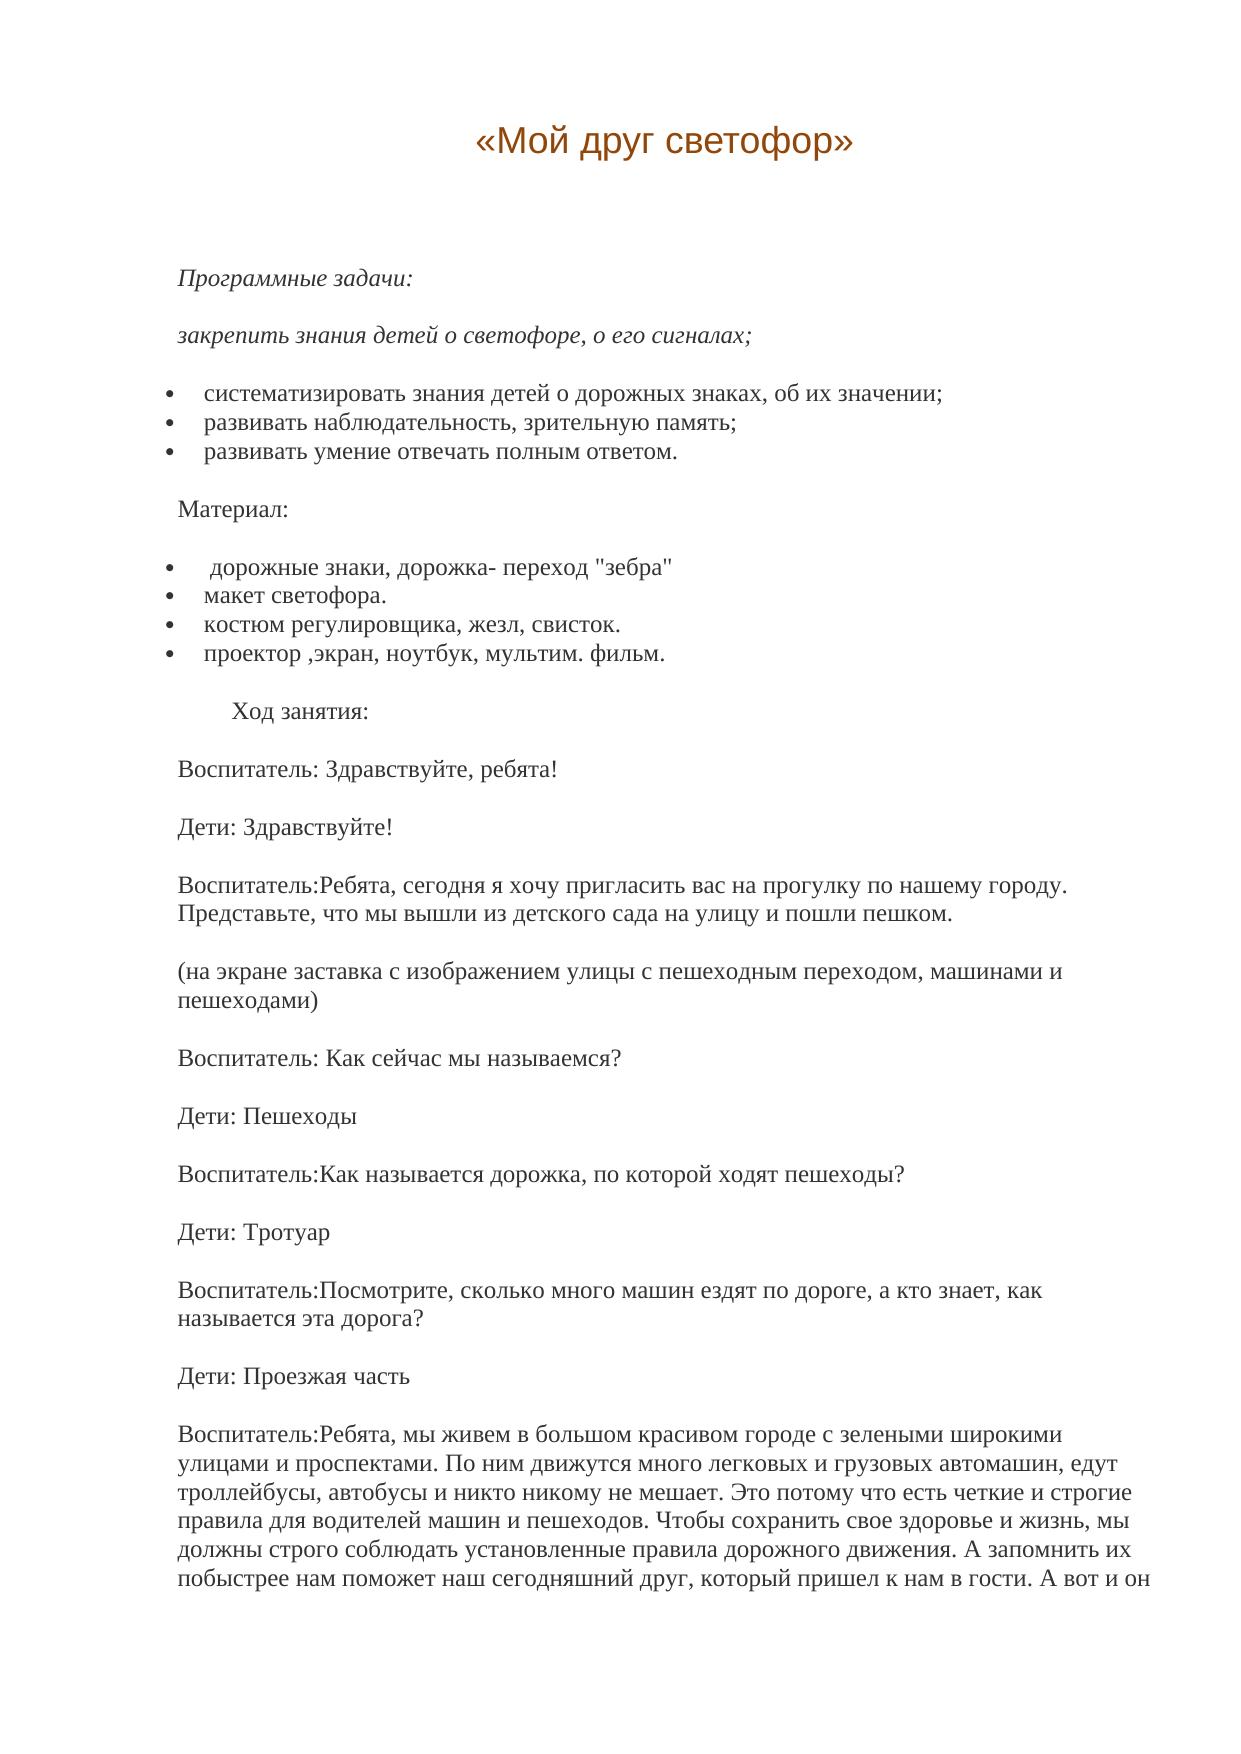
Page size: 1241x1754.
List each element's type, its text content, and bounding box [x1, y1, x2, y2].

text Дети: Пешеходы [177, 1101, 1152, 1130]
text Материал: [177, 494, 1152, 523]
text Дети: Здравствуйте! [177, 812, 1152, 841]
text Дети: Тротуар [177, 1217, 1152, 1246]
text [177, 1419, 1152, 1592]
list дорожные знаки, дорожка- переход "зебра" [166, 552, 1125, 581]
text Ход занятия: [231, 696, 1152, 725]
text Воспитатель:Ребята, сегодня я хочу пригласить вас на прогулку по нашему городу. Представьте, что мы вышли из детского сада на улицу и пошли пешком. [177, 870, 1152, 927]
text Программные задачи: [177, 263, 1152, 291]
list развивать наблюдательность, зрительную память; [166, 407, 1125, 436]
text закрепить знания детей о светофоре, о его сигналах; [177, 321, 1152, 349]
text (на экране заставка с изображением улицы с пешеходным переходом, машинами и пешеходами) [177, 956, 1152, 1014]
text Воспитатель: Как сейчас мы называемся? [177, 1043, 1152, 1072]
list проектор ,экран, ноутбук, мультим. фильм. [166, 638, 1125, 667]
list костюм регулировщика, жезл, свисток. [166, 609, 1125, 638]
text Воспитатель:Посмотрите, сколько много машин ездят по дороге, а кто знает, как называется эта дорога? [177, 1275, 1152, 1332]
text Воспитатель:Как называется дорожка, по которой ходят пешеходы? [177, 1159, 1152, 1188]
text «Мой друг светофор» [177, 118, 1152, 161]
text Воспитатель: Здравствуйте, ребята! [177, 754, 1152, 783]
list развивать умение отвечать полным ответом. [166, 436, 1125, 465]
list систематизировать знания детей о дорожных знаках, об их значении; [166, 378, 1125, 407]
list макет светофора. [166, 581, 1125, 609]
text Дети: Проезжая часть [177, 1361, 1152, 1390]
